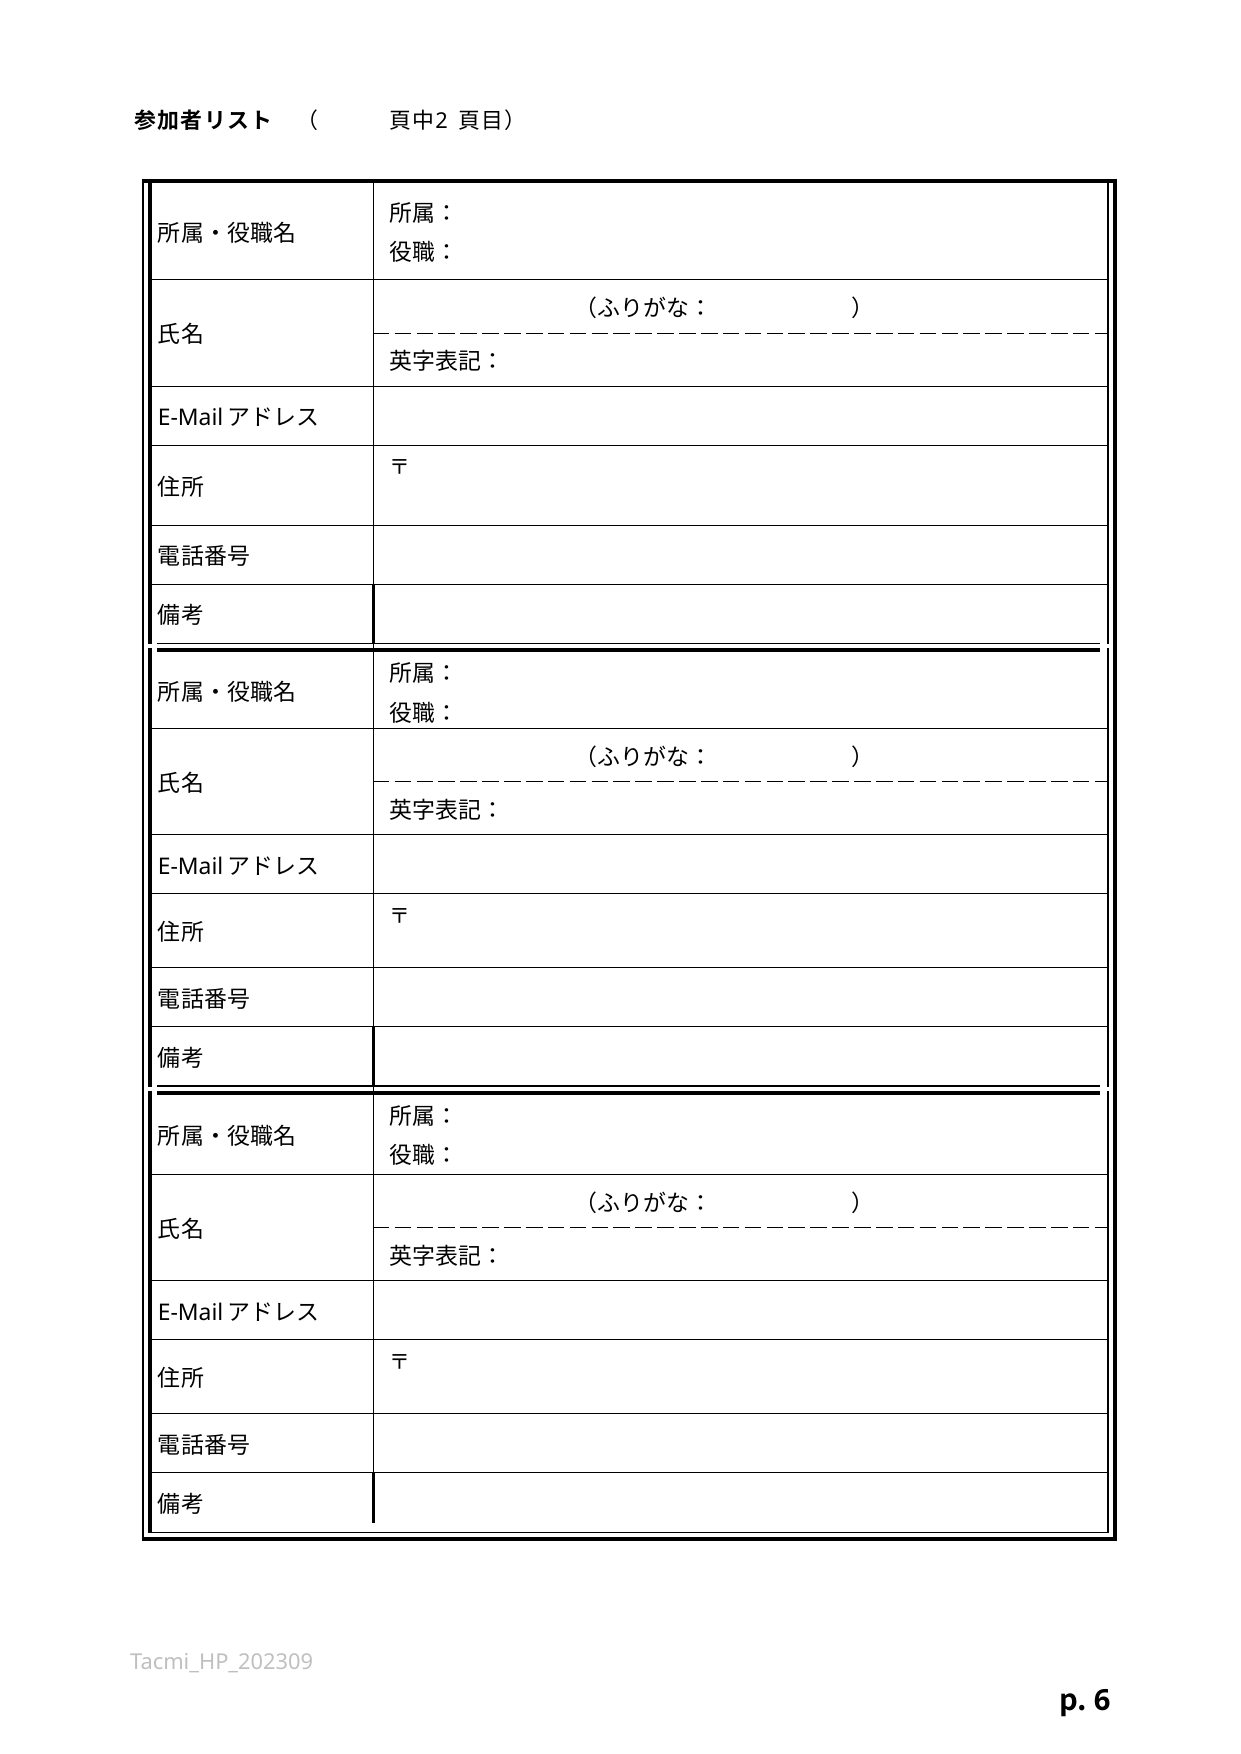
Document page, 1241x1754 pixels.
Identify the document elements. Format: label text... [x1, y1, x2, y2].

table_cell 氏名 [152, 280, 373, 386]
table_cell 〒 [374, 446, 1107, 524]
table_cell [374, 1414, 1107, 1472]
text 参加者リスト （ 頁中2頁目） [134, 100, 1106, 139]
table_cell [374, 526, 1107, 583]
table_cell 所属・役職名 [147, 1085, 373, 1174]
table_header 所属・役職名 [152, 183, 373, 279]
table_cell [374, 968, 1107, 1026]
table_cell [373, 1473, 1107, 1531]
table_cell [374, 1281, 1107, 1339]
table_cell 英字表記： [374, 333, 1107, 386]
table_cell （ふりがな： ） [374, 1175, 1107, 1227]
table_cell [374, 835, 1107, 893]
table_cell 備考 [152, 1027, 372, 1085]
table_cell 備考 [152, 1473, 373, 1531]
table_cell E-Mailアドレス [152, 387, 373, 445]
table_cell 住所 [152, 446, 373, 524]
table_cell 住所 [152, 894, 373, 967]
table_header 所属： 役職： [374, 183, 1107, 279]
table_cell 電話番号 [152, 526, 373, 583]
table_cell 英字表記： [374, 1227, 1107, 1280]
table_cell （ふりがな： ） [374, 280, 1107, 332]
table_cell 所属： 役職： [374, 1085, 1112, 1174]
table_cell （ふりがな： ） [374, 729, 1107, 781]
table_cell 所属・役職名 [147, 643, 373, 728]
table_cell 所属： 役職： [374, 643, 1112, 728]
table_cell 住所 [152, 1340, 373, 1413]
table_cell 電話番号 [152, 1414, 373, 1472]
table_cell E-Mailアドレス [152, 1281, 373, 1339]
table_cell [375, 585, 1107, 643]
table_cell 氏名 [152, 1175, 373, 1280]
table_cell [374, 387, 1107, 445]
table_cell 〒 [374, 894, 1107, 967]
table_cell 備考 [152, 585, 372, 643]
table_cell 〒 [374, 1340, 1107, 1413]
table_cell [375, 1027, 1107, 1085]
table_cell 電話番号 [152, 968, 373, 1026]
table_cell 氏名 [152, 729, 373, 834]
table_cell 英字表記： [374, 781, 1107, 834]
table_cell E-Mailアドレス [152, 835, 373, 893]
